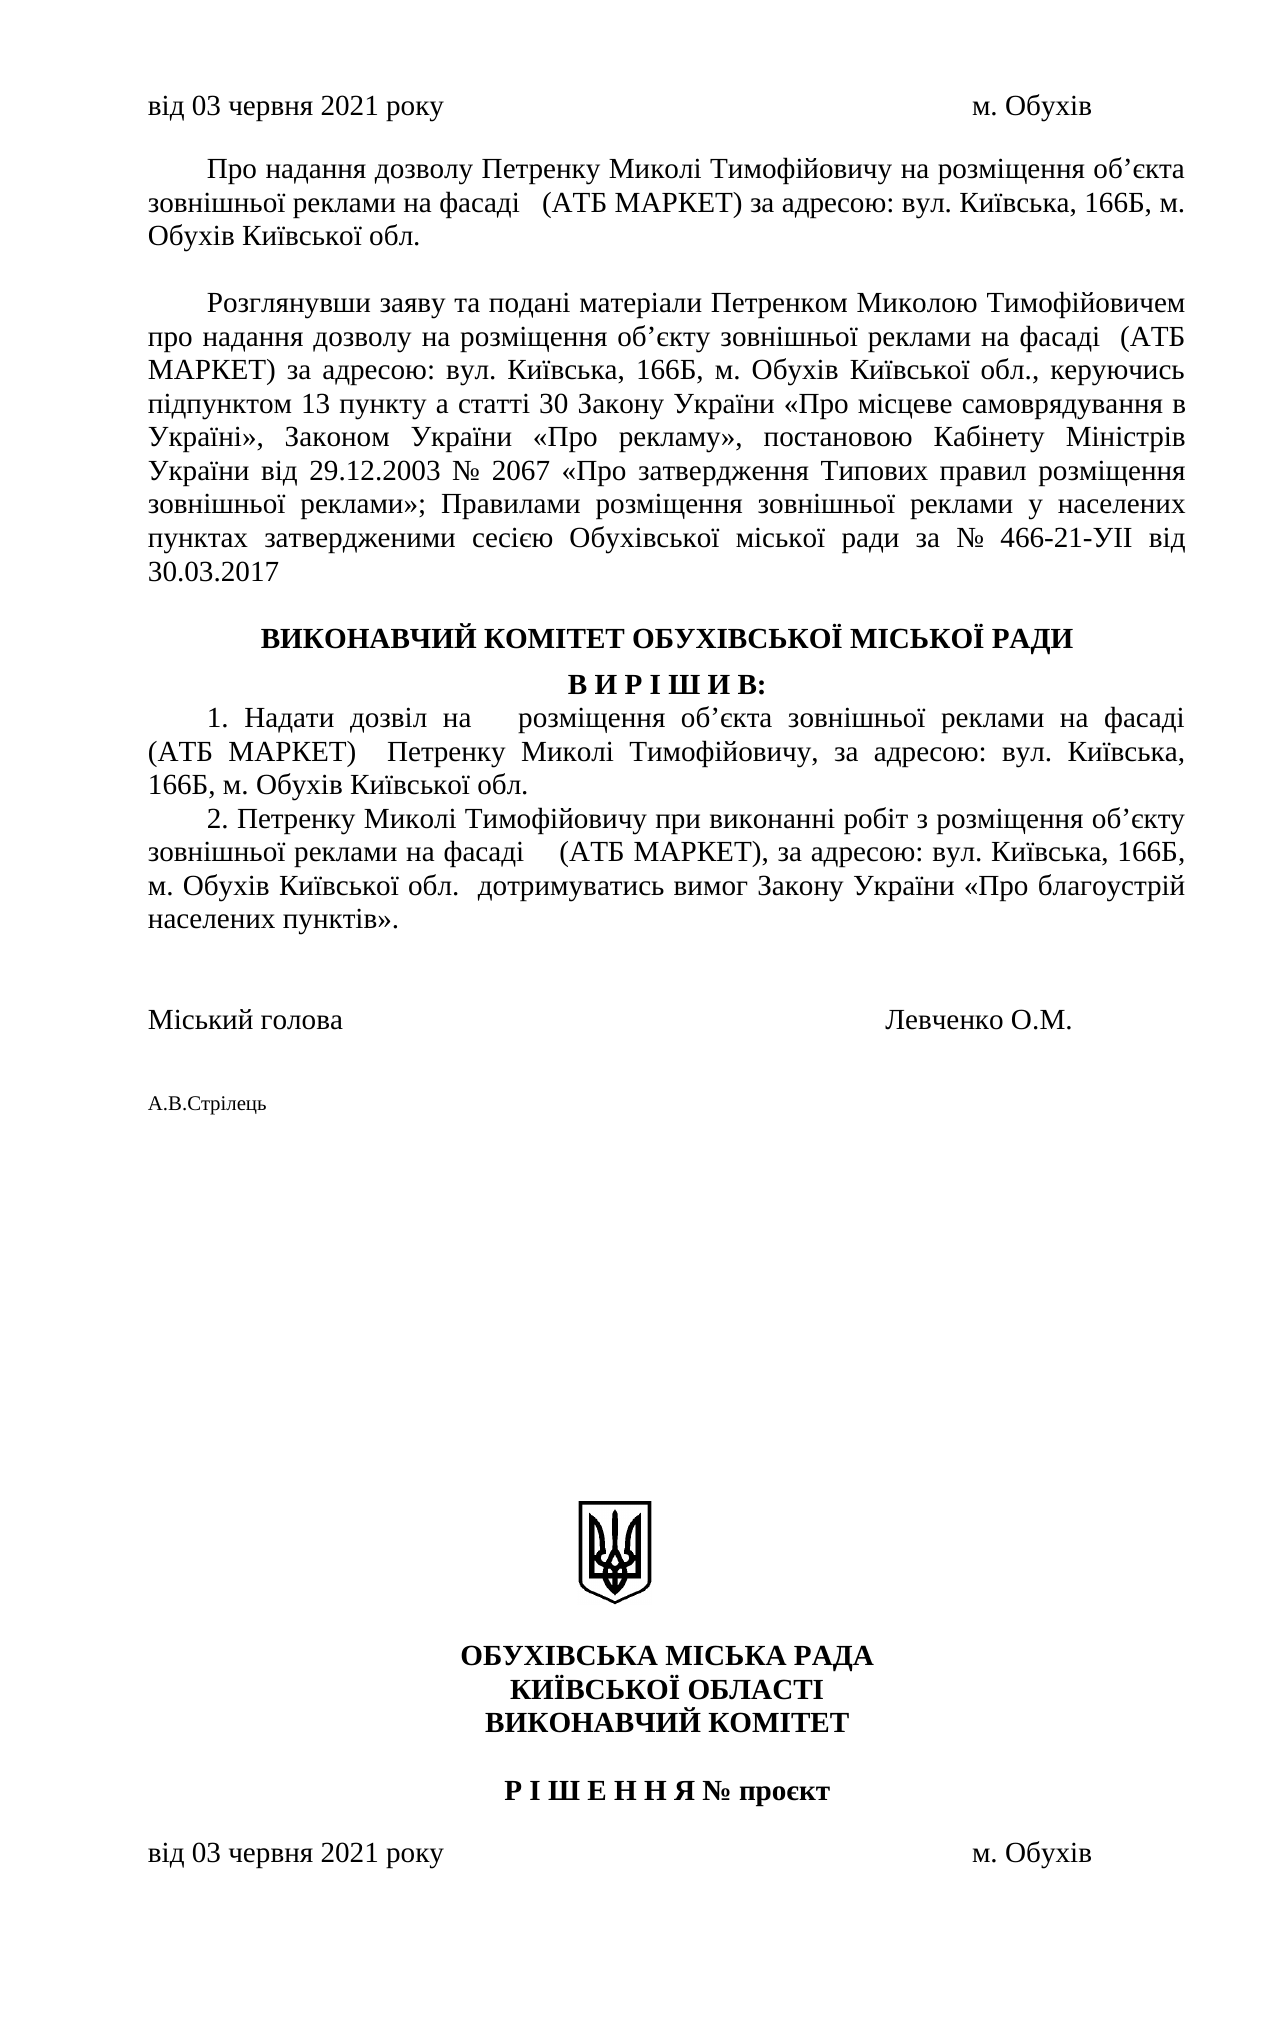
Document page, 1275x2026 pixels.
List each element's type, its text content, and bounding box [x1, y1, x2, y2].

text 1. Надати дозвіл на розміщення об’єкта зовнішньої реклами на фасаді (АТБ МАРКЕТ) Петренку Миколі Тимофійовичу, за адресою: вул. Київська, 166Б, м. Обухів Київської обл. [148, 700, 1186, 801]
text Про надання дозволу Петренку Миколі Тимофійовичу на розміщення об’єкта зовнішньої реклами на фасаді (АТБ МАРКЕТ) за адресою: вул. Київська, 166Б, м. Обухів Київської обл. [148, 151, 1186, 252]
picture [577, 1500, 653, 1605]
text ВИКОНАВЧИЙ КОМІТЕТ [148, 1706, 1186, 1739]
text Міський голова Левченко О.М. [148, 1002, 1186, 1036]
text Розглянувши заяву та подані матеріали Петренком Миколою Тимофійовичем про надання дозволу на розміщення об’єкту зовнішньої реклами на фасаді (АТБ МАРКЕТ) за адресою: вул. Київська, 166Б, м. Обухів Київської обл., керуючись підпунктом 13 пункту а статті 30 Закону України «Про місцеве самоврядування в Україні», Законом України «Про рекламу», постановою Кабінету Міністрів України від 29.12.2003 № 2067 «Про затвердження Типових правил розміщення зовнішньої реклами»; Правилами розміщення зовнішньої реклами у населених пунктах затвердженими сесією Обухівської міської ради за № 466-21-УІІ від 30.03.2017 [148, 285, 1186, 587]
text Р І Ш Е Н Н Я № проєкт [148, 1773, 1186, 1806]
subtitle В И Р І Ш И В: [148, 667, 1186, 700]
text від 03 червня 2021 року м. Обухів [148, 88, 1186, 122]
text А.В.Стрілець [148, 1091, 1186, 1115]
text ВИКОНАВЧИЙ КОМІТЕТ ОБУХІВСЬКОЇ МІСЬКОЇ РАДИ [148, 621, 1186, 654]
text КИЇВСЬКОЇ ОБЛАСТІ [148, 1672, 1186, 1706]
text 2. Петренку Миколі Тимофійовичу при виконанні робіт з розміщення об’єкту зовнішньої реклами на фасаді (АТБ МАРКЕТ), за адресою: вул. Київська, 166Б, м. Обухів Київської обл. дотримуватись вимог Закону України «Про благоустрій населених пунктів». [148, 801, 1186, 935]
text від 03 червня 2021 року м. Обухів [148, 1835, 1186, 1869]
text ОБУХІВСЬКА МІСЬКА РАДА [148, 1638, 1186, 1672]
